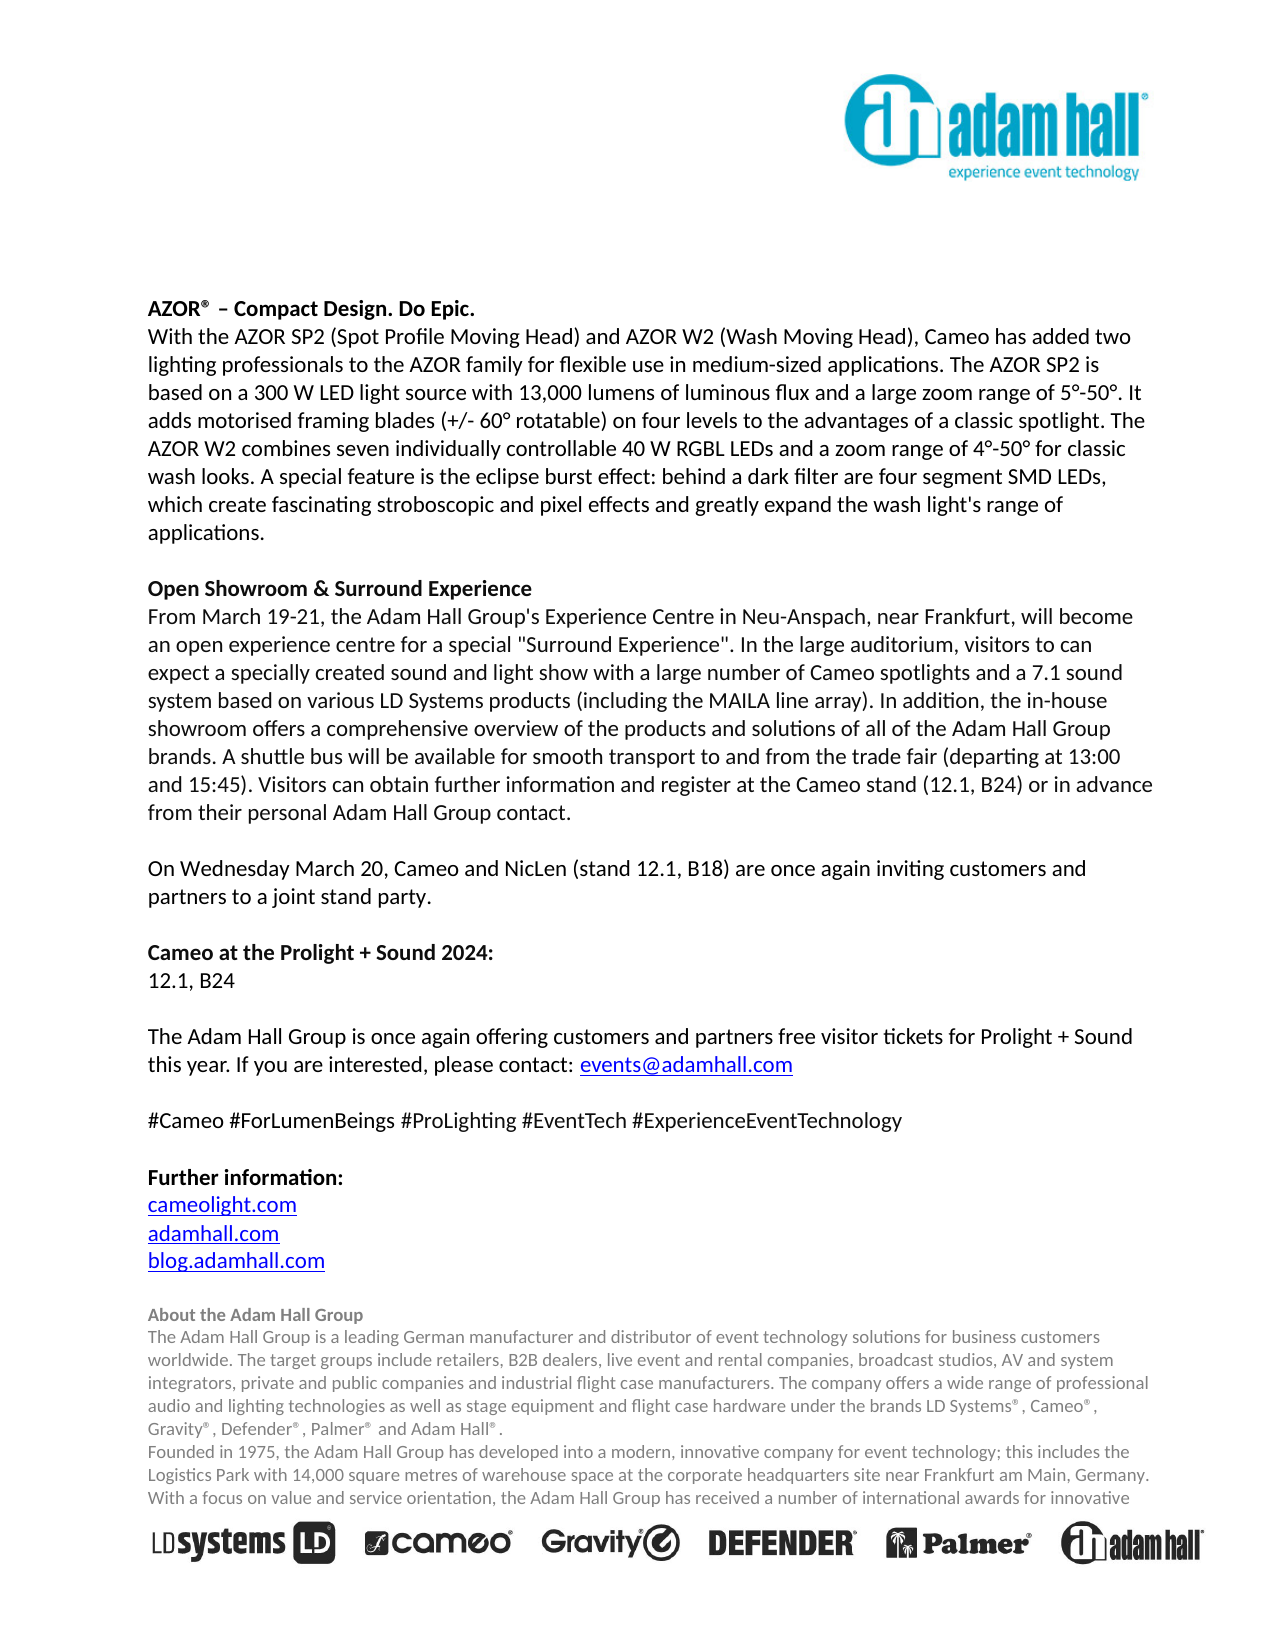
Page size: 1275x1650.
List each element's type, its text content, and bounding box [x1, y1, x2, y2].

text About the Adam Hall Group [148, 1303, 1158, 1326]
text With the AZOR SP2 (Spot Profile Moving Head) and AZOR W2 (Wash Moving Head), Cameo has added two lighting professionals to the AZOR family for flexible use in medium-sized applications. The AZOR SP2 is based on a 300 W LED light source with 13,000 lumens of luminous flux and a large zoom range of 5°-50°. It adds motorised framing blades (+/- 60° rotatable) on four levels to the advantages of a classic spotlight. The AZOR W2 combines seven individually controllable 40 W RGBL LEDs and a zoom range of 4°-50° for classic wash looks. A special feature is the eclipse burst effect: behind a dark filter are four segment SMD LEDs, which create fascinating stroboscopic and pixel effects and greatly expand the wash light's range of applications. [148, 322, 1158, 546]
text The Adam Hall Group is once again offering customers and partners free visitor tickets for Prolight + Sound this year. If you are interested, please contact: events@adamhall.com [148, 1022, 1158, 1078]
picture [835, 73, 1158, 182]
text 12.1, B24 [148, 966, 1158, 994]
text AZOR® – Compact Design. Do Epic. [148, 294, 1158, 322]
text Open Showroom & Surround Experience [148, 574, 1158, 602]
text cameolight.com [148, 1191, 1158, 1219]
text From March 19-21, the Adam Hall Group's Experience Centre in Neu-Anspach, near Frankfurt, will become an open experience centre for a special "Surround Experience". In the large auditorium, visitors to can expect a specially created sound and light show with a large number of Cameo spotlights and a 7.1 sound system based on various LD Systems products (including the MAILA line array). In addition, the in-house showroom offers a comprehensive overview of the products and solutions of all of the Adam Hall Group brands. A shuttle bus will be available for smooth transport to and from the trade fair (departing at 13:00 and 15:45). Visitors can obtain further information and register at the Cameo stand (12.1, B24) or in advance from their personal Adam Hall Group contact. [148, 602, 1158, 826]
text #Cameo #ForLumenBeings #ProLighting #EventTech #ExperienceEventTechnology [148, 1107, 1158, 1134]
text Further information: [148, 1163, 1158, 1191]
picture [147, 1509, 1207, 1576]
text On Wednesday March 20, Cameo and NicLen (stand 12.1, B18) are once again inviting customers and partners to a joint stand party. [148, 854, 1158, 910]
text The Adam Hall Group is a leading German manufacturer and distributor of event technology solutions for business customers worldwide. The target groups include retailers, B2B dealers, live event and rental companies, broadcast studios, AV and system integrators, private and public companies and industrial flight case manufacturers. The company offers a wide range of professional audio and lighting technologies as well as stage equipment and flight case hardware under the brands LD Systems®, Cameo®, Gravity®, Defender®, Palmer® and Adam Hall®. [148, 1326, 1158, 1440]
text Cameo at the Prolight + Sound 2024: [148, 938, 1158, 966]
text adamhall.com blog.adamhall.com [148, 1219, 1158, 1275]
